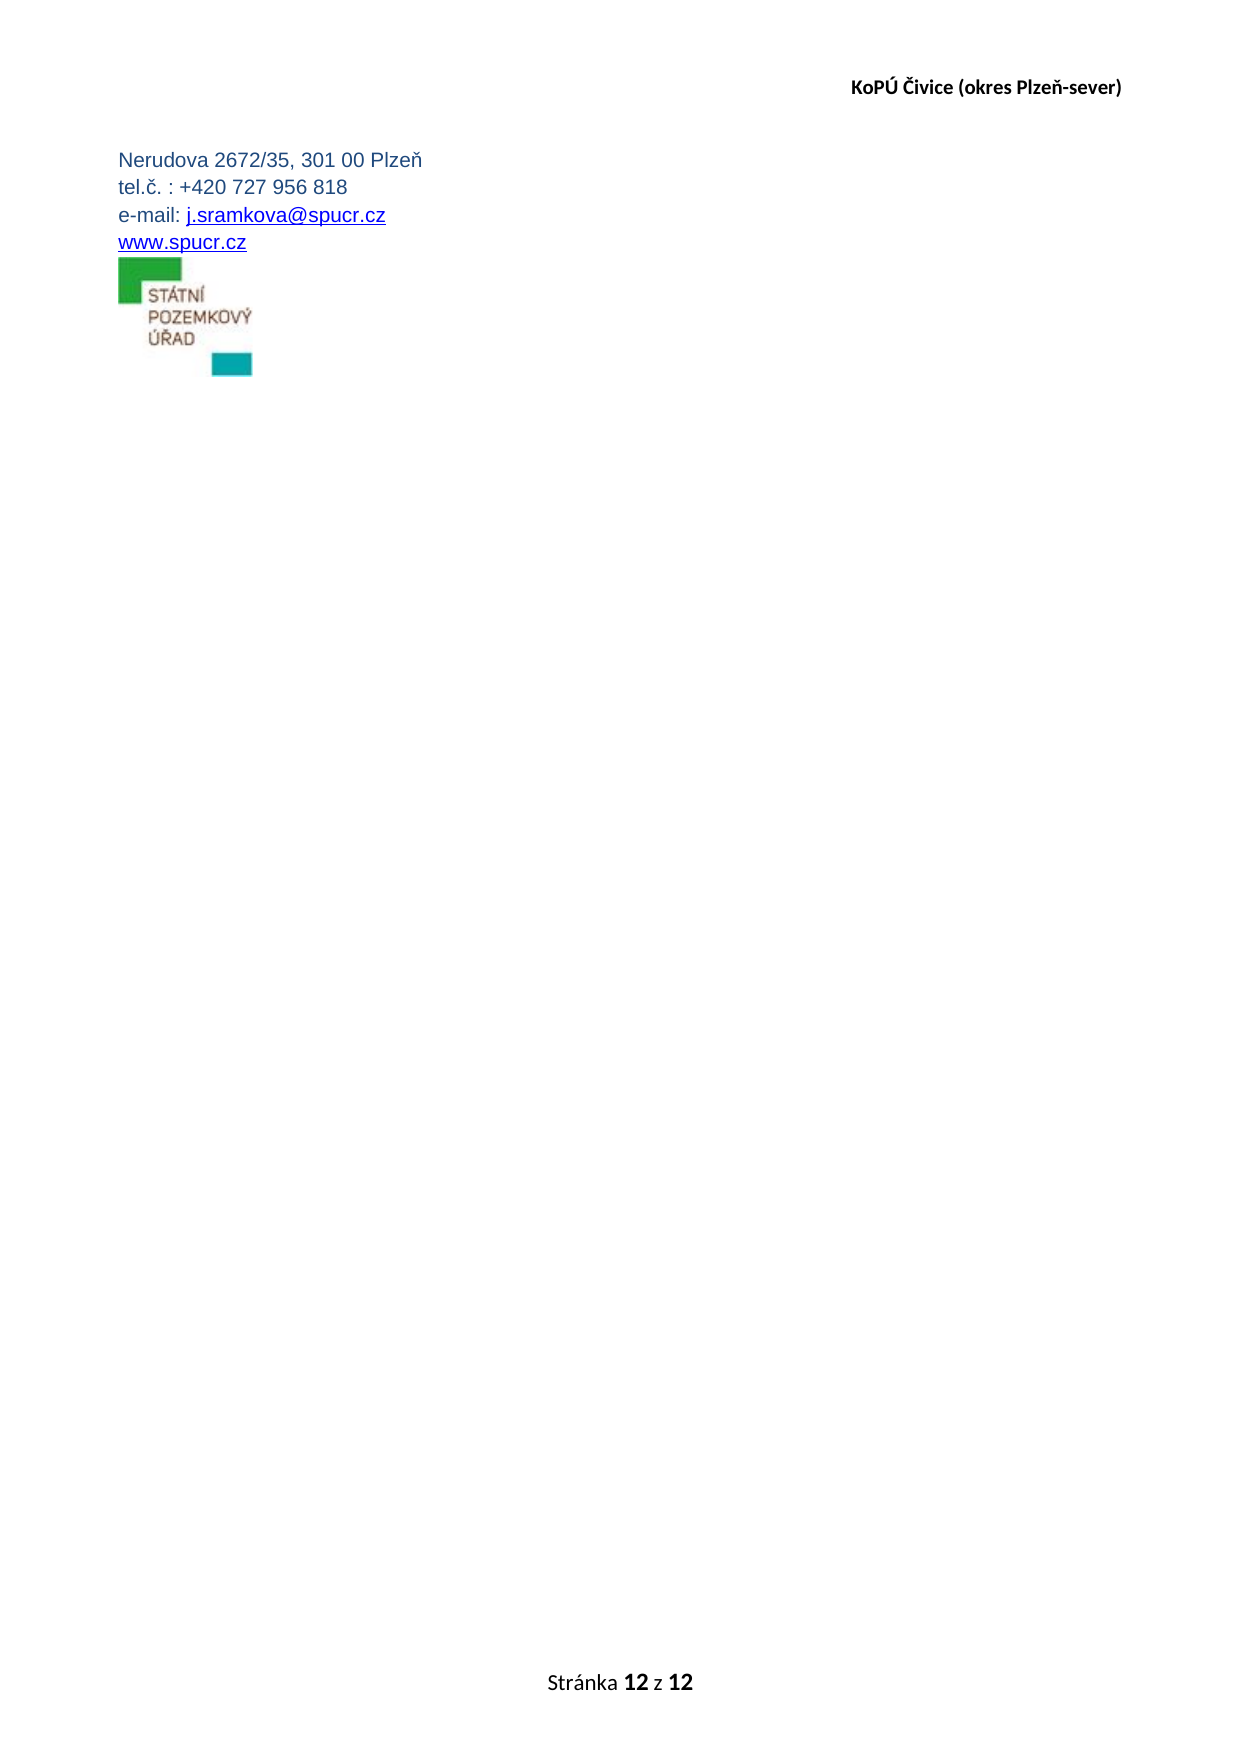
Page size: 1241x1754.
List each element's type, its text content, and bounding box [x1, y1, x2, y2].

text Nerudova 2672/35, 301 00 Plzeň [118, 148, 1122, 172]
text tel.č. : +420 727 956 818 [118, 175, 1122, 199]
picture [118, 257, 253, 377]
text www.spucr.cz [118, 230, 1122, 254]
text e-mail: j.sramkova@spucr.cz [118, 203, 1122, 227]
